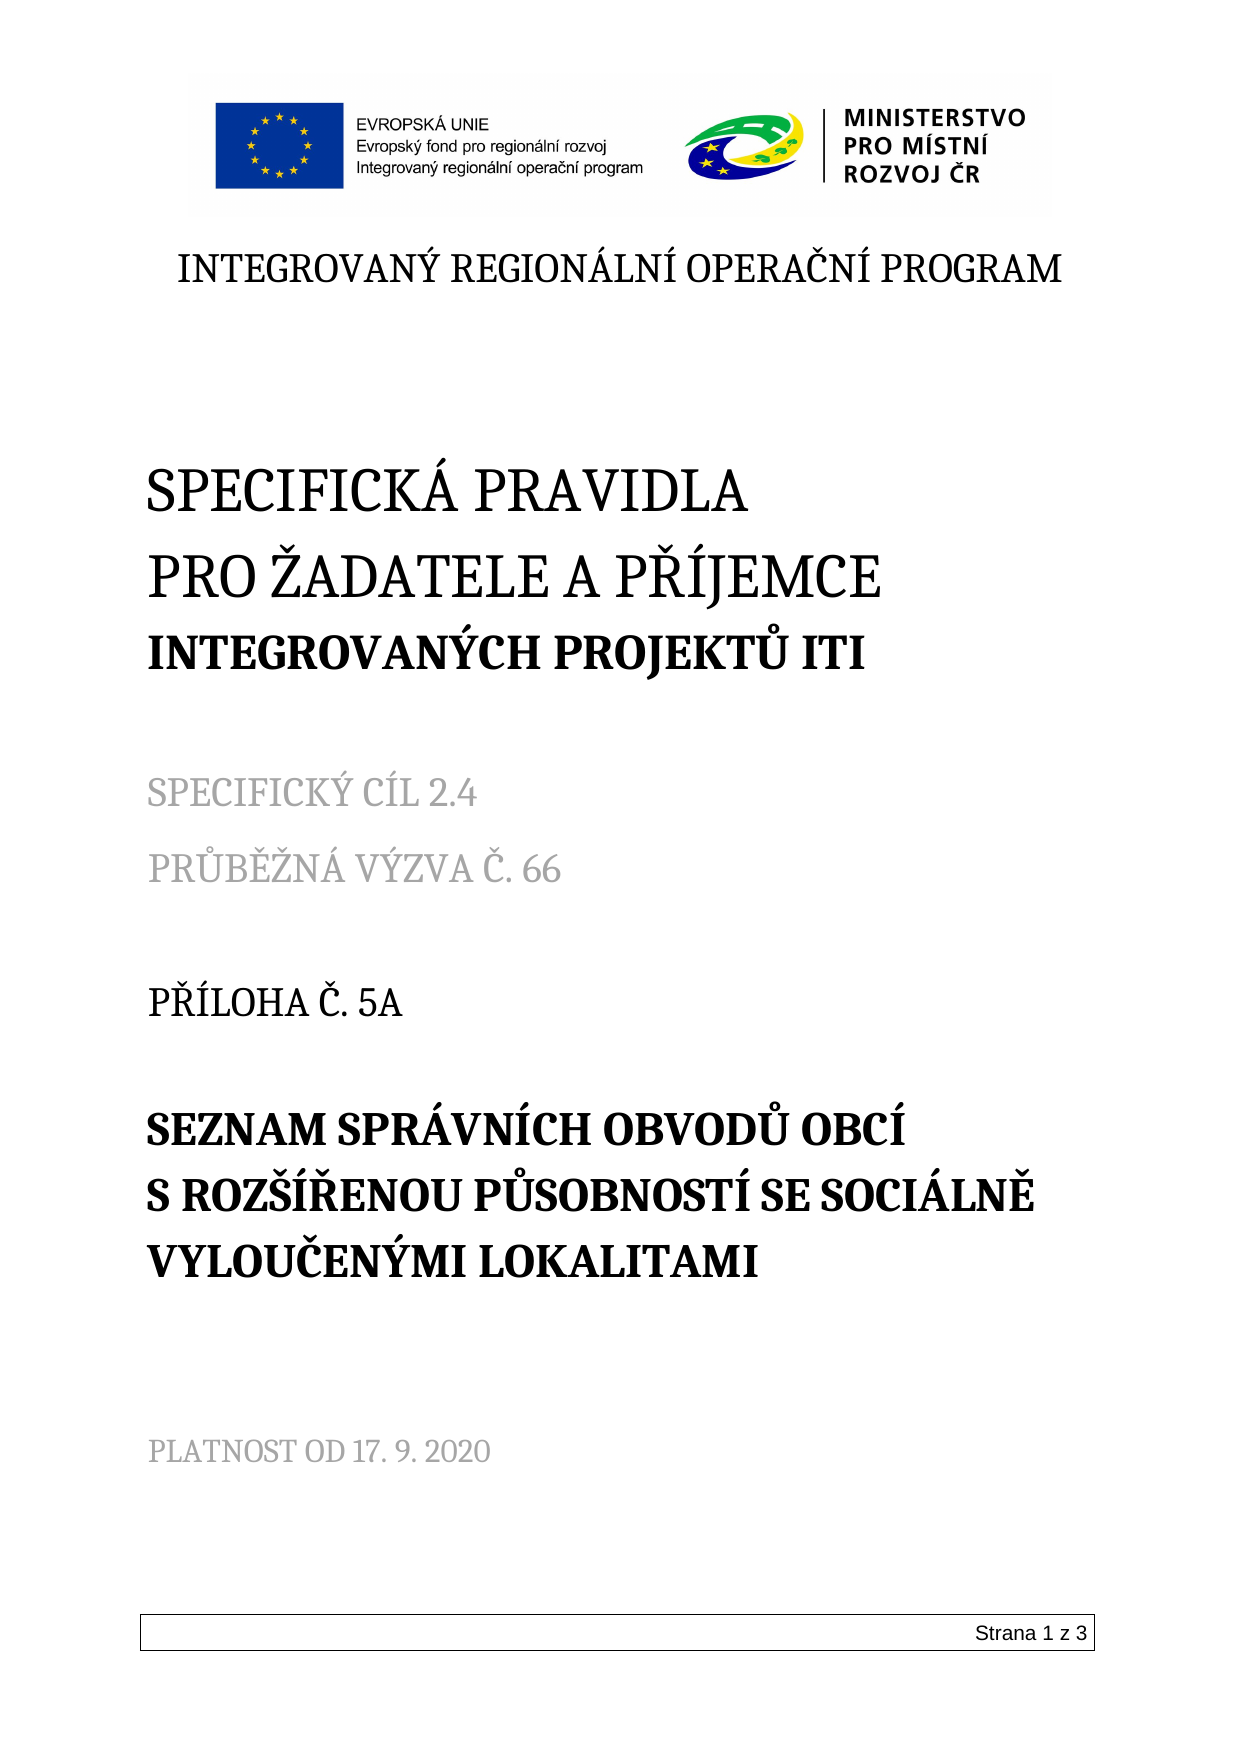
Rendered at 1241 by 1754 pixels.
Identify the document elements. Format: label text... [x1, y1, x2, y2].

text seznam správních obvodů obcí s rozšířenou působností se sociálně vyloučenými lokalitami [148, 1102, 1093, 1289]
text INTEGROVANÝ REGIONÁLNÍ OPERAČNÍ PROGRAM [148, 245, 1093, 293]
text PRO ŽADATELE A PŘÍJEMCE Integrovaných projektů ITI [148, 541, 1093, 682]
text PŘÍLOHA Č. 5a [148, 978, 1093, 1026]
text SPECIFICKÁ PRAVIDLA [148, 455, 1093, 527]
picture [187, 73, 1053, 217]
text SPECIFICKÝ CÍL 2.4 [148, 769, 1093, 817]
text pLATNOST OD 17. 9. 2020 [148, 1432, 1093, 1471]
text PRŮBĚŽNá výzva č. 66 [148, 845, 1093, 893]
